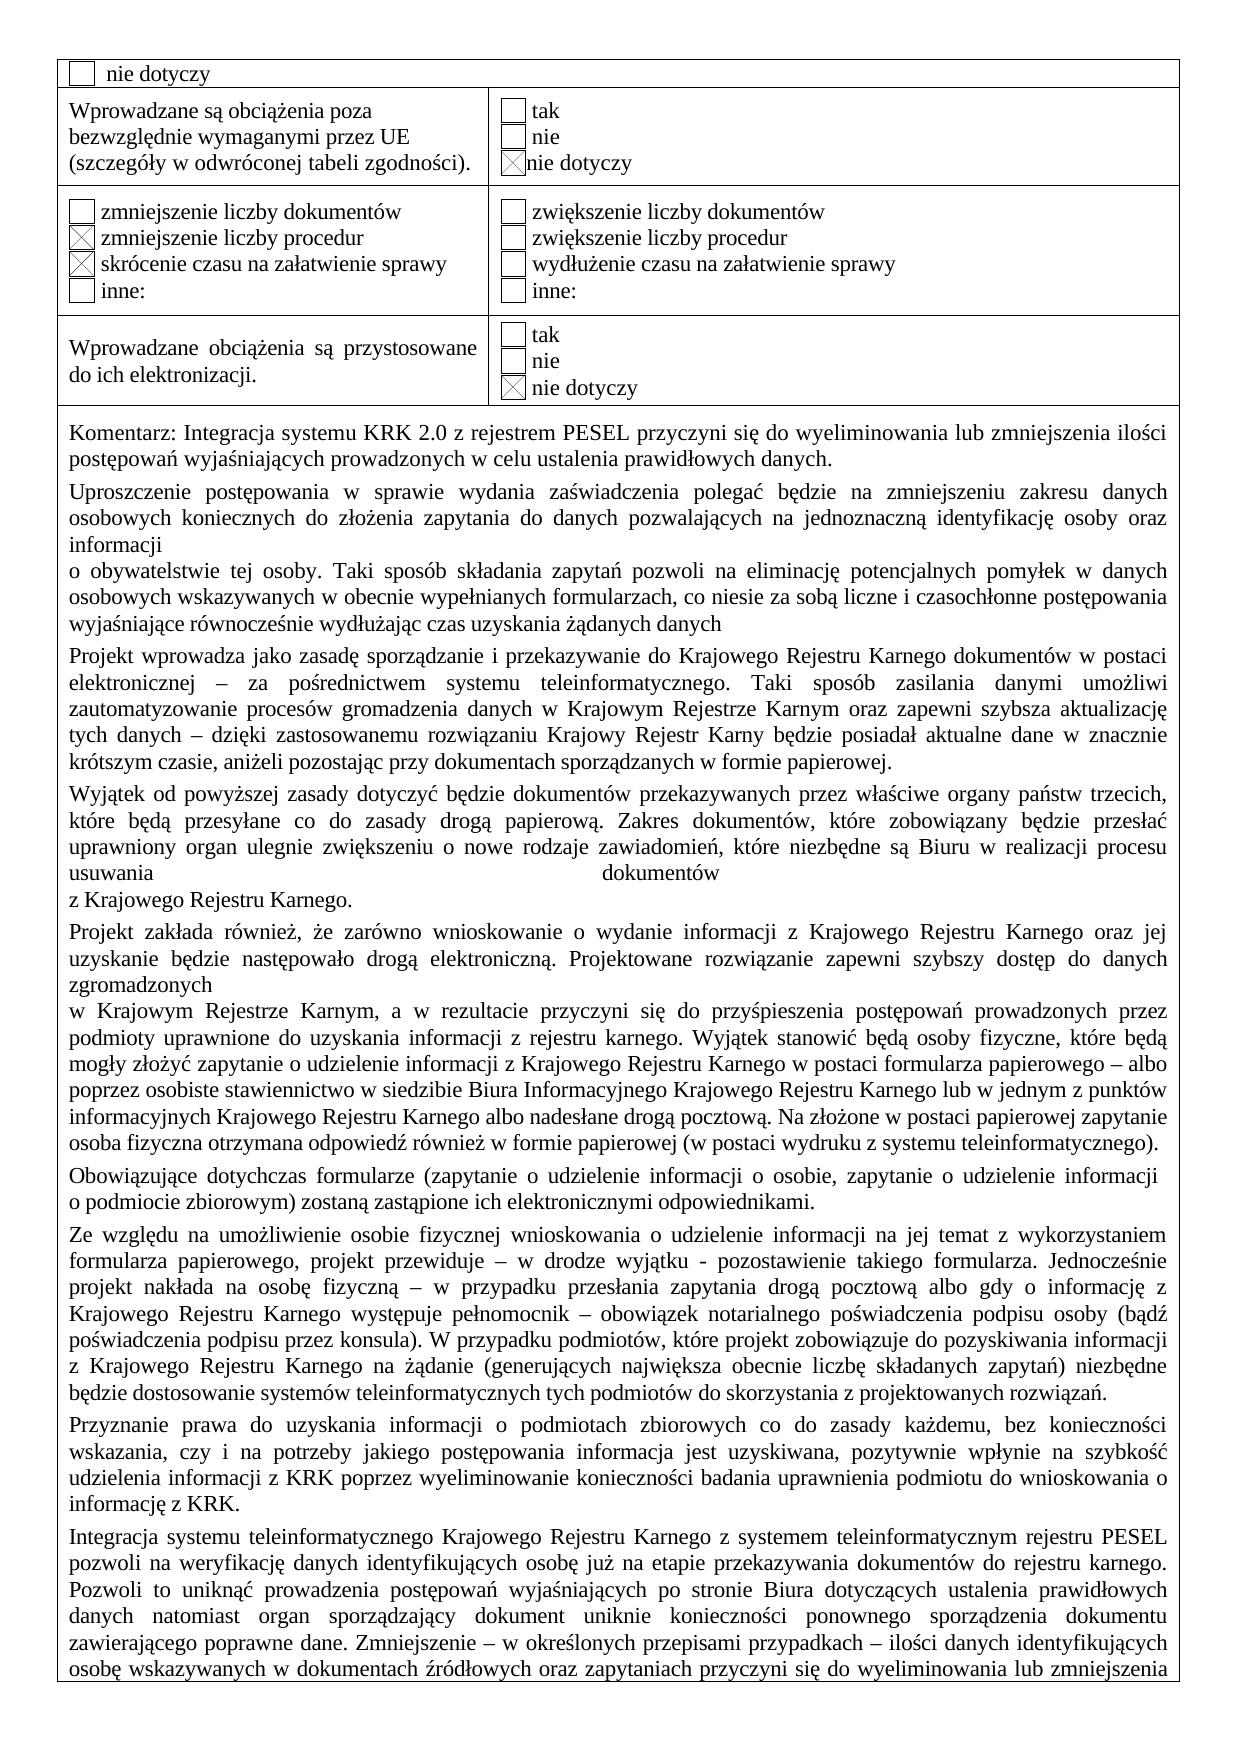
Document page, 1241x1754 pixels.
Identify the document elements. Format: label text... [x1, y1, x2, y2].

table_cell zwiększenie liczby dokumentów zwiększenie liczby procedur wydłużenie czasu na załatwienie sprawy inne: [489, 186, 1179, 315]
table_cell tak nie nie dotyczy [489, 316, 1179, 405]
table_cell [58, 406, 1179, 1681]
table_cell nie dotyczy [58, 60, 1179, 87]
table_cell tak nie nie dotyczy [489, 88, 1179, 185]
table_cell zmniejszenie liczby dokumentów zmniejszenie liczby procedur skrócenie czasu na załatwienie sprawy inne: [58, 186, 488, 315]
table_cell Wprowadzane obciążenia są przystosowane do ich elektronizacji. [58, 316, 488, 405]
table_cell Wprowadzane są obciążenia poza bezwzględnie wymaganymi przez UE (szczegóły w odwróconej tabeli zgodności). [58, 88, 488, 185]
